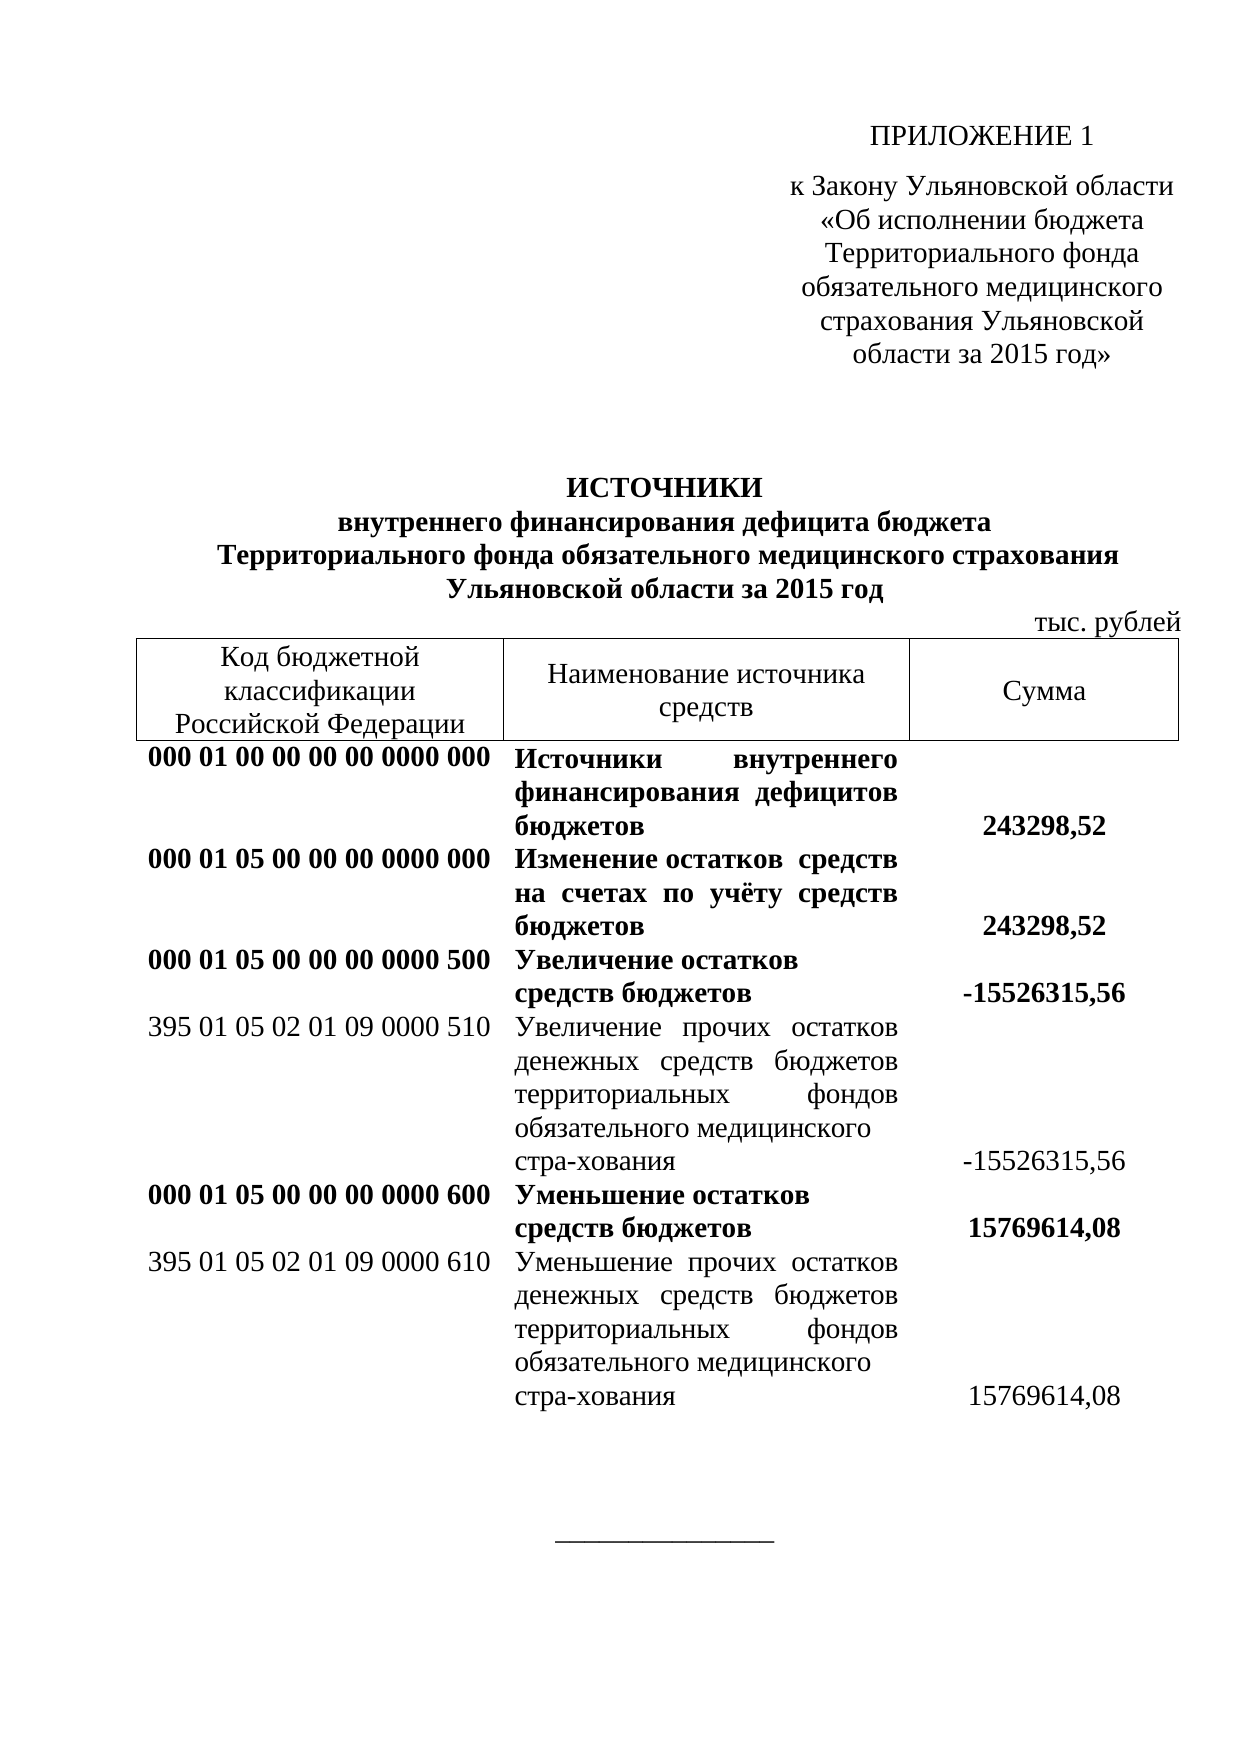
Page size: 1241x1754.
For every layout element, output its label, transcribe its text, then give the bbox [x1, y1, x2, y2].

table_header Код бюджетной классификации Российской Федерации [137, 639, 503, 740]
table_cell Источники внутреннего финансирования дефицитов бюджетов [503, 741, 909, 841]
table_cell -15526315,56 [909, 942, 1179, 1009]
text тыс. рублей [148, 604, 1181, 638]
table_header Наименование источника средств [504, 639, 909, 740]
table_cell 15769614,08 [909, 1244, 1179, 1412]
text Ульяновской области за 2015 год [148, 571, 1181, 604]
table_cell 395 01 05 02 01 09 0000 510 [136, 1009, 503, 1177]
table_cell 000 01 05 00 00 00 0000 000 [136, 841, 503, 942]
text обязательного медицинского [783, 269, 1181, 303]
table_cell 243298,52 [909, 741, 1179, 841]
table_cell -15526315,56 [909, 1009, 1179, 1177]
table_cell 000 01 00 00 00 00 0000 000 [136, 741, 503, 841]
table_cell Уменьшение остатков средств бюджетов [503, 1177, 909, 1244]
table_cell 395 01 05 02 01 09 0000 610 [136, 1244, 503, 1412]
text страхования Ульяновской [783, 303, 1181, 336]
table_cell Увеличение остатков средств бюджетов [503, 942, 909, 1009]
text внутреннего финансирования дефицита бюджета [148, 504, 1181, 537]
text области за 2015 год» [783, 336, 1181, 370]
table_header Сумма [910, 639, 1178, 740]
text ПРИЛОЖЕНИЕ 1 [783, 118, 1181, 152]
text к Закону Ульяновской области [783, 168, 1181, 202]
text _______________ [148, 1512, 1181, 1546]
table_cell 15769614,08 [909, 1177, 1179, 1244]
table_cell 243298,52 [909, 841, 1179, 942]
table_cell 000 01 05 00 00 00 0000 600 [136, 1177, 503, 1244]
text Территориального фонда [783, 236, 1181, 269]
text ИСТОЧНИКИ [148, 470, 1181, 504]
table_cell Увеличение прочих остатков денежных средств бюджетов территориальных фондов обязательного медицинского стра-хования [503, 1009, 909, 1177]
table_cell 000 01 05 00 00 00 0000 500 [136, 942, 503, 1009]
table_cell Изменение остатков средств на счетах по учёту средств бюджетов [503, 841, 909, 942]
text «Об исполнении бюджета [783, 202, 1181, 236]
table_cell Уменьшение прочих остатков денежных средств бюджетов территориальных фондов обязательного медицинского стра-хования [503, 1244, 909, 1412]
text Территориального фонда обязательного медицинского страхования [148, 537, 1181, 571]
